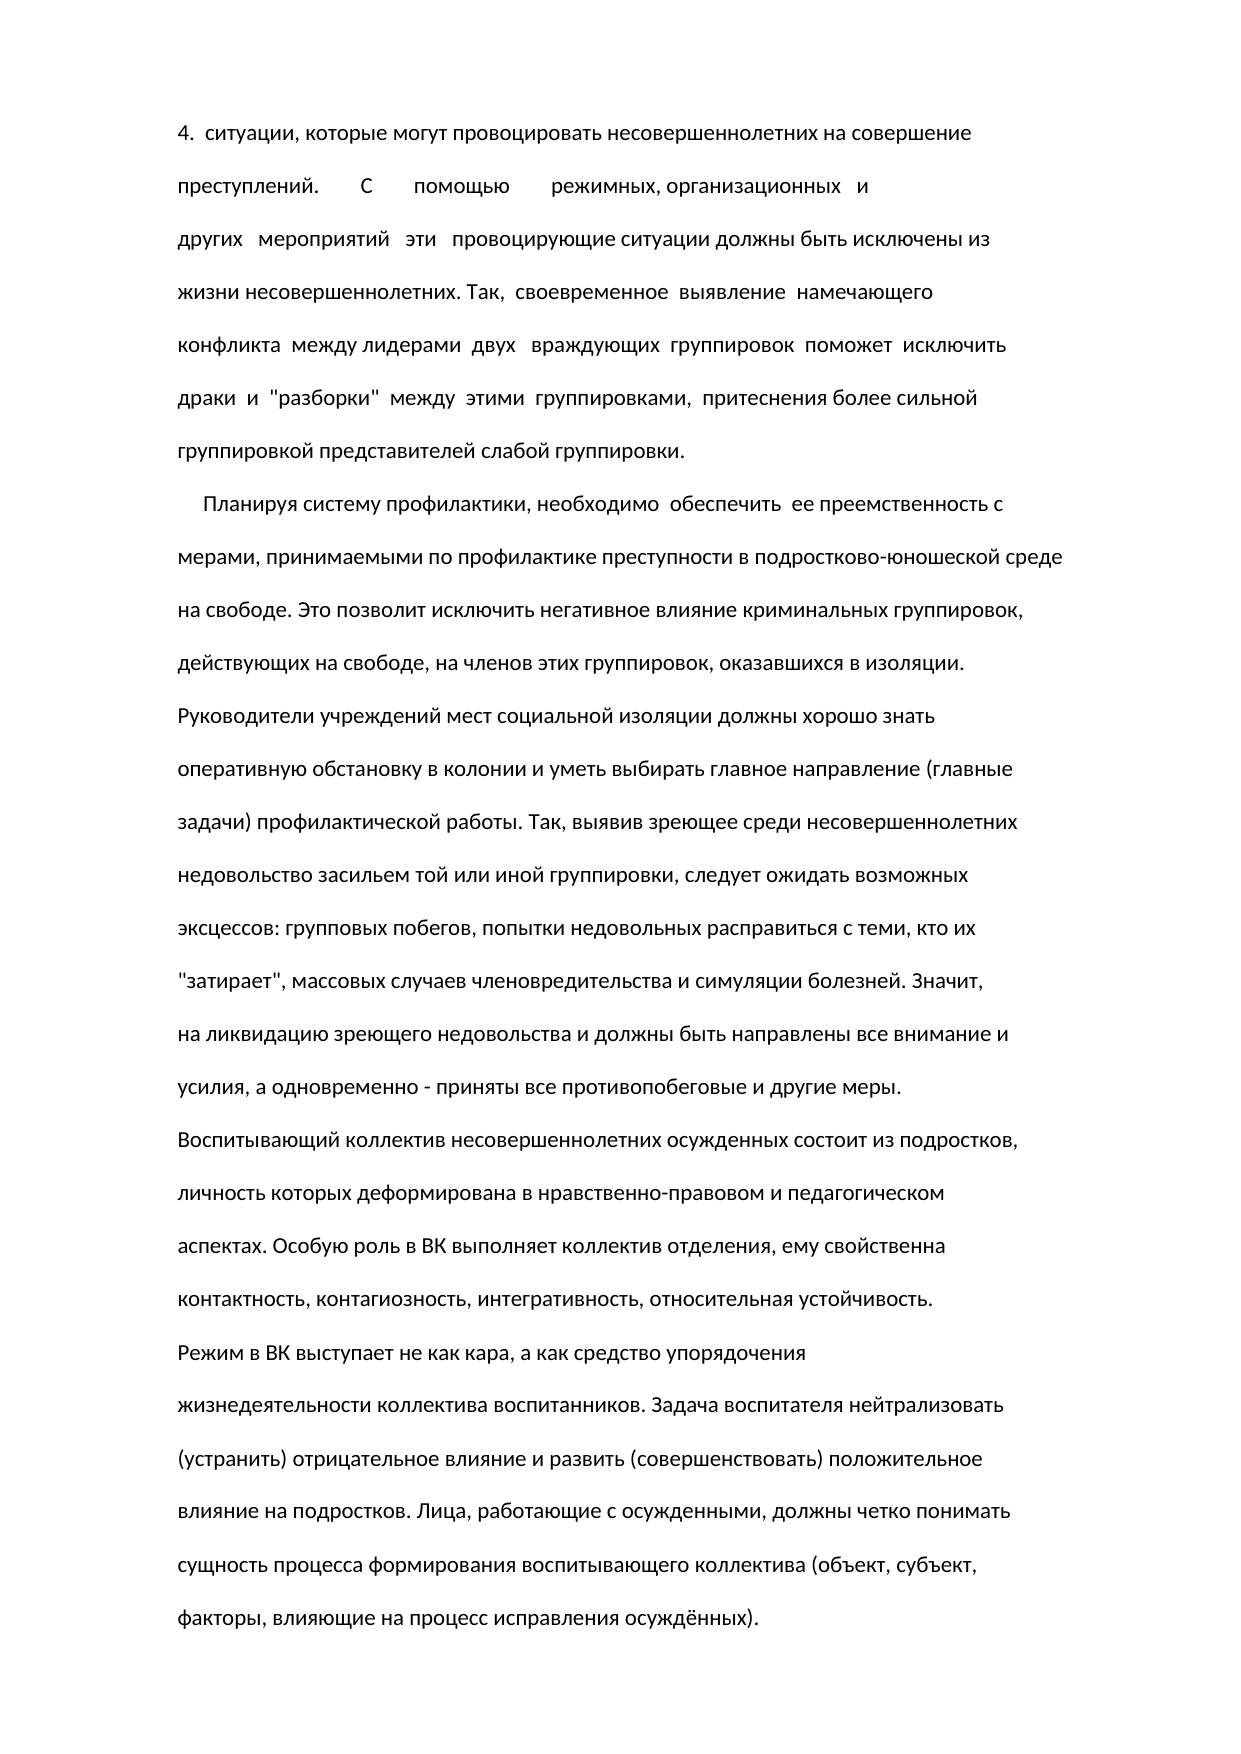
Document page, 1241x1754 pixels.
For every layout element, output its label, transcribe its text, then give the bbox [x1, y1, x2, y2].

text Планируя систему профилактики, необходимо обеспечить ее преемственность с [177, 489, 1152, 517]
text факторы, влияющие на процесс исправления осуждённых). [177, 1603, 1152, 1631]
text сущность процесса формирования воспитывающего коллектива (объект, субъект, [177, 1550, 1152, 1578]
text "затирает", массовых случаев членовредительства и симуляции болезней. Значит, [177, 966, 1152, 994]
text (устранить) отрицательное влияние и развить (совершенствовать) положительное [177, 1444, 1152, 1472]
text влияние на подростков. Лица, работающие с осужденными, должны четко понимать [177, 1497, 1152, 1525]
text конфликта между лидерами двух враждующих группировок поможет исключить [177, 330, 1152, 358]
text усилия, а одновременно - приняты все противопобеговые и другие меры. [177, 1072, 1152, 1101]
text личность которых деформирована в нравственно-правовом и педагогическом [177, 1178, 1152, 1207]
text мерами, принимаемыми по профилактике преступности в подростково-юношеской среде [177, 542, 1152, 570]
text эксцессов: групповых побегов, попытки недовольных расправиться с теми, кто их [177, 913, 1152, 941]
text группировкой представителей слабой группировки. [177, 436, 1152, 464]
text на свободе. Это позволит исключить негативное влияние криминальных группировок, [177, 595, 1152, 623]
text контактность, контагиозность, интегративность, относительная устойчивость. [177, 1284, 1152, 1313]
text Воспитывающий коллектив несовершеннолетних осужденных состоит из подростков, [177, 1126, 1152, 1153]
text на ликвидацию зреющего недовольства и должны быть направлены все внимание и [177, 1019, 1152, 1047]
text драки и "разборки" между этими группировками, притеснения более сильной [177, 383, 1152, 411]
text других мероприятий эти провоцирующие ситуации должны быть исключены из [177, 224, 1152, 252]
text оперативную обстановку в колонии и уметь выбирать главное направление (главные [177, 754, 1152, 782]
text Режим в ВК выступает не как кара, а как средство упорядочения [177, 1338, 1152, 1366]
text задачи) профилактической работы. Так, выявив зреющее среди несовершеннолетних [177, 807, 1152, 835]
text действующих на свободе, на членов этих группировок, оказавшихся в изоляции. [177, 648, 1152, 676]
text преступлений. С помощью режимных, организационных и [177, 171, 1152, 199]
text 4. ситуации, которые могут провоцировать несовершеннолетних на совершение [177, 118, 1152, 146]
text аспектах. Особую роль в ВК выполняет коллектив отделения, ему свойственна [177, 1232, 1152, 1259]
text недовольство засильем той или иной группировки, следует ожидать возможных [177, 860, 1152, 888]
text жизни несовершеннолетних. Так, своевременное выявление намечающего [177, 277, 1152, 305]
text Руководители учреждений мест социальной изоляции должны хорошо знать [177, 701, 1152, 729]
text жизнедеятельности коллектива воспитанников. Задача воспитателя нейтрализовать [177, 1391, 1152, 1419]
